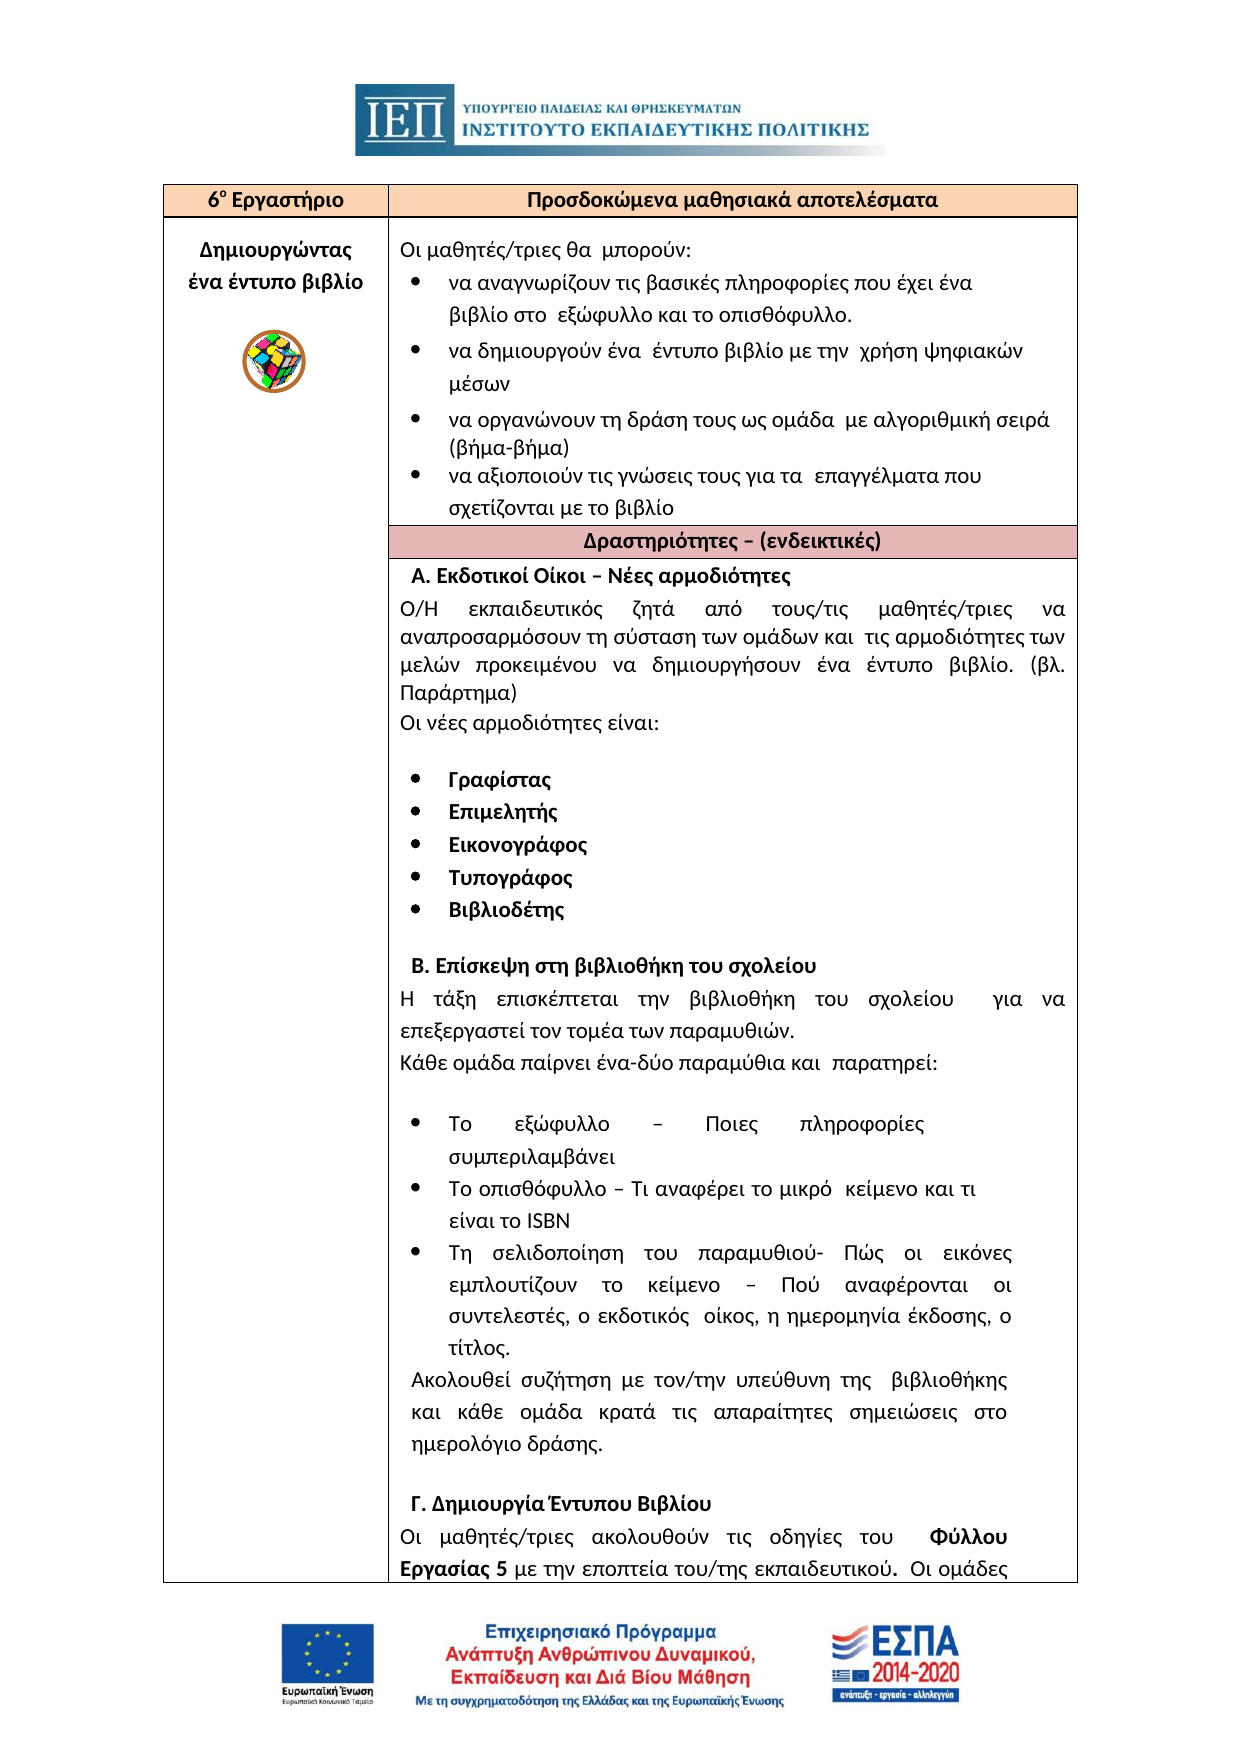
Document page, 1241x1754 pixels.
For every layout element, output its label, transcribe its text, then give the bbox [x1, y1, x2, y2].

table_header 6ο Εργαστήριο [164, 185, 388, 216]
picture [260, 1616, 980, 1715]
table_cell Οι μαθητές/τριες θα μπορούν: να αναγνωρίζουν τις βασικές πληροφορίες που έχει ένα βιβλίο στο εξώφυλλο και το οπισθόφυλλο. να δημιουργούν ένα έντυπο βιβλίο με την χρήση ψηφιακών μέσων να οργανώνουν τη δράση τους ως ομάδα με αλγοριθμική σειρά (βήμα-βήμα) να αξιοποιούν τις γνώσεις τους για τα επαγγέλματα που σχετίζονται με το βιβλίο [389, 218, 1077, 525]
table_header Προσδοκώμενα μαθησιακά αποτελέσματα [389, 185, 1077, 216]
picture [247, 334, 301, 388]
table_cell Δημιουργώντας ένα έντυπο βιβλίο [164, 218, 388, 1582]
table_cell Δραστηριότητες – (ενδεικτικές) [389, 526, 1077, 558]
picture [355, 84, 885, 156]
